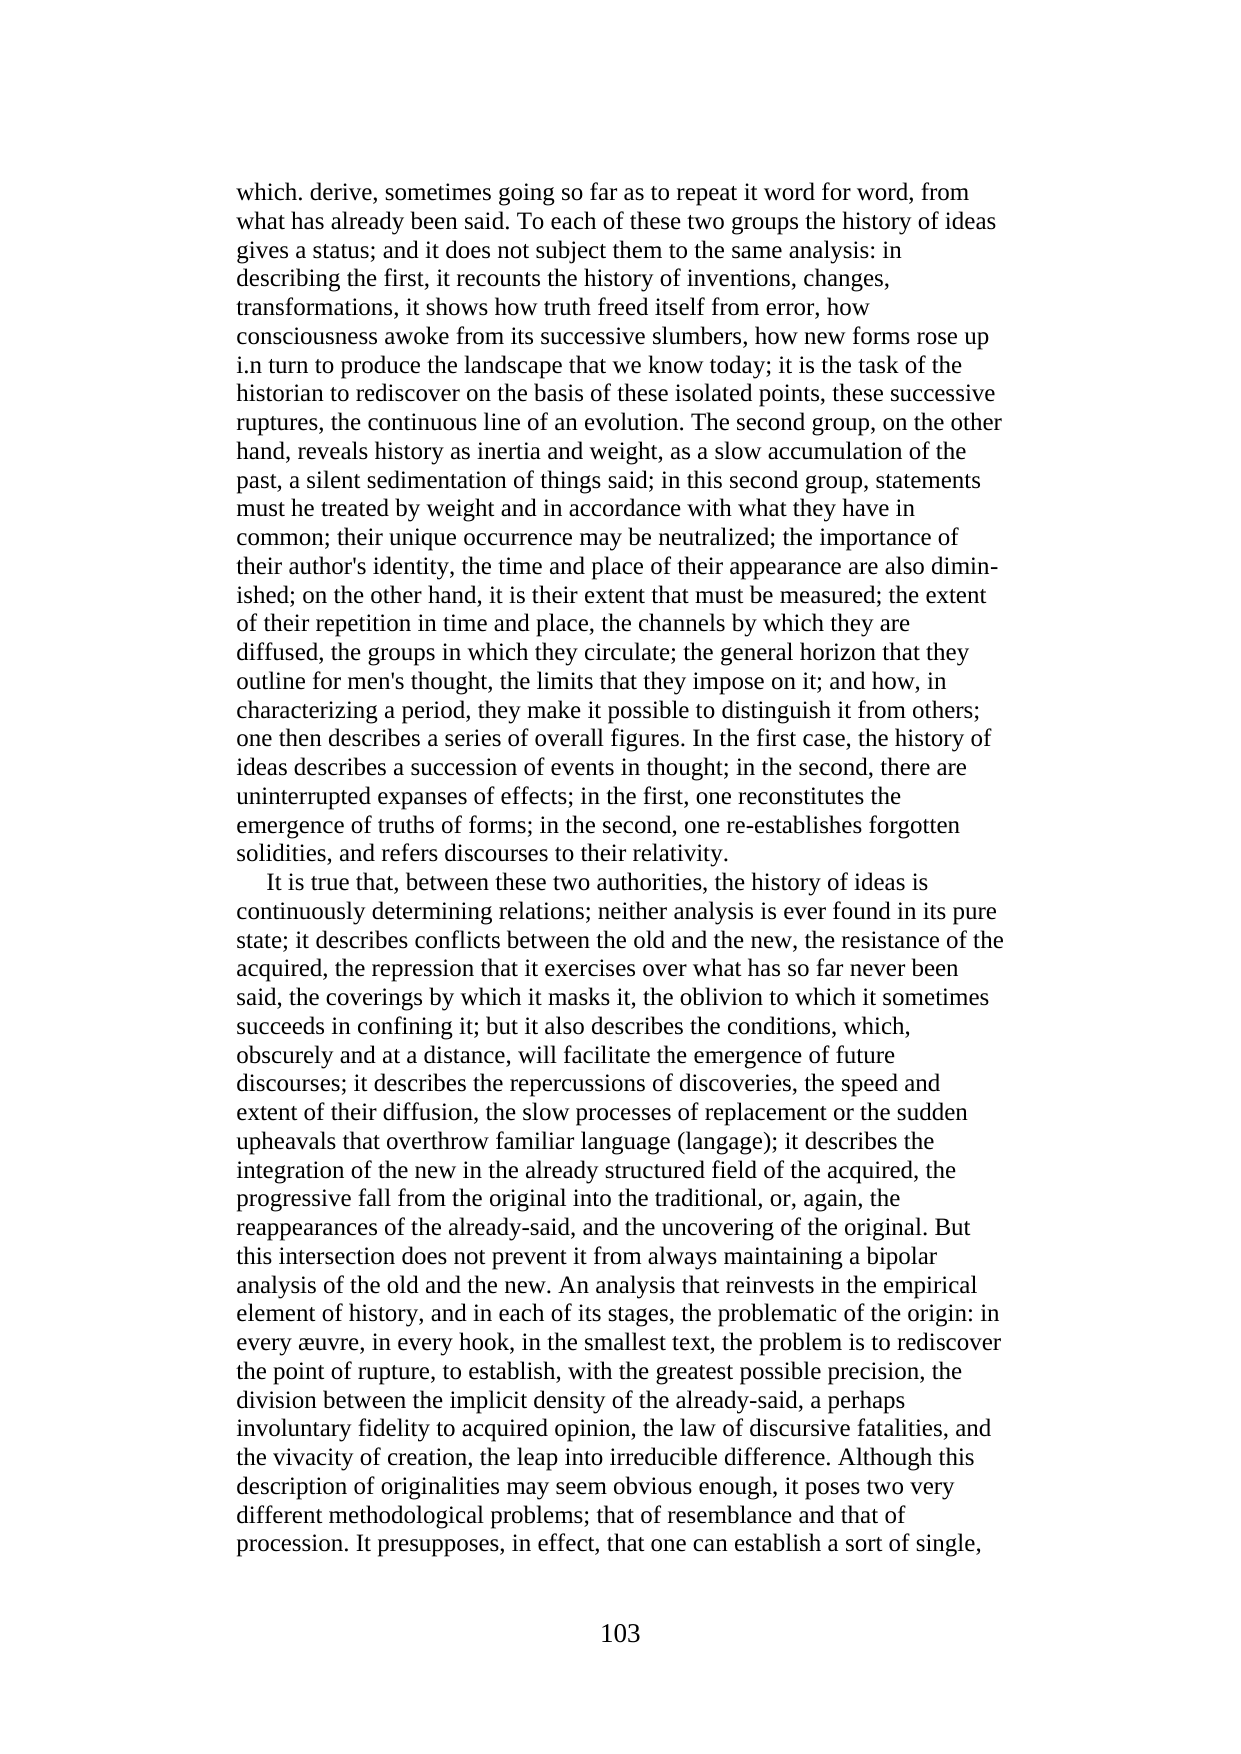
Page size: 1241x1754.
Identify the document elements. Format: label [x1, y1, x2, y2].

text [236, 177, 1004, 867]
text [236, 867, 1004, 1557]
